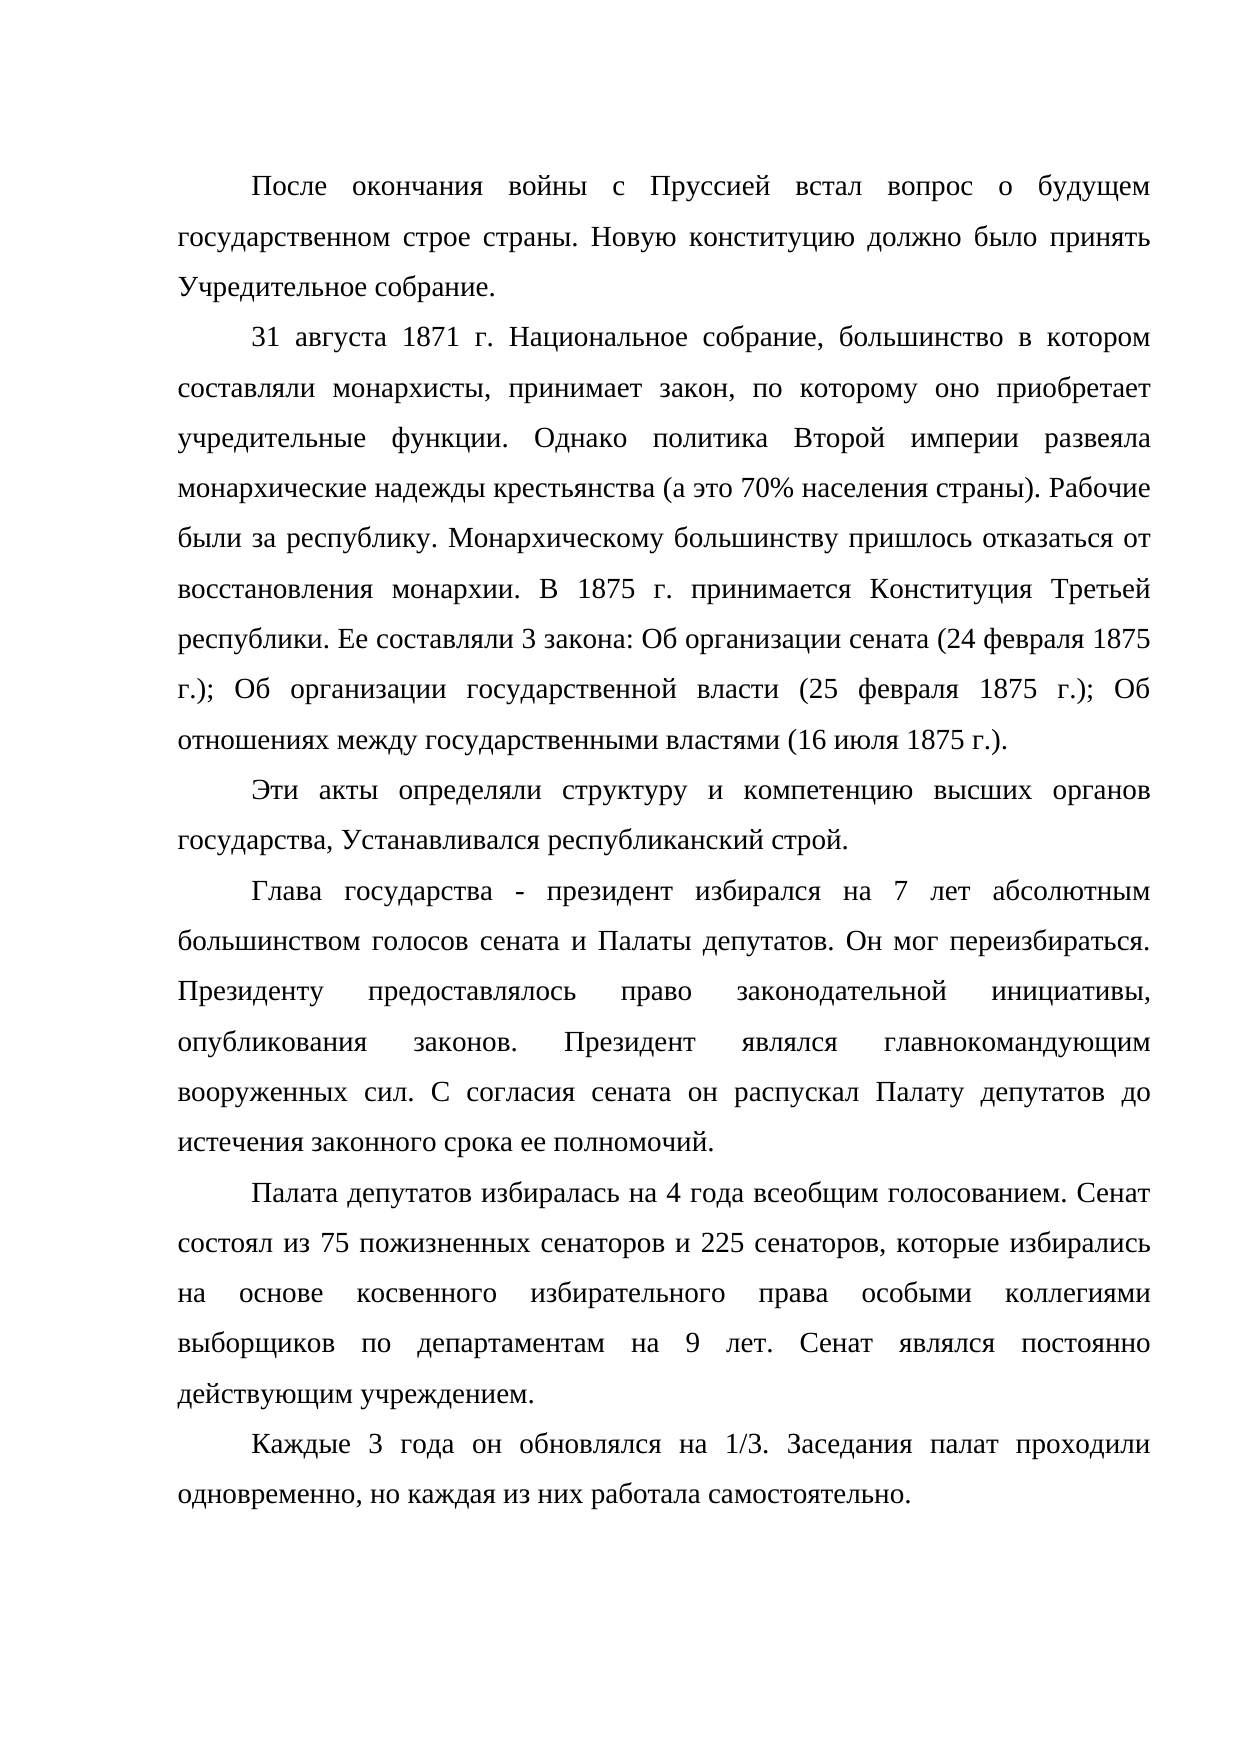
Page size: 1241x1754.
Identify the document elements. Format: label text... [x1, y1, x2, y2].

text Каждые 3 года он обновлялся на 1/3. Заседания палат проходили одновременно, но каждая из них работала самостоятельно. [177, 1426, 1152, 1510]
text Глава государства - президент избирался на 7 лет абсолютным большинством голосов сената и Палаты депутатов. Он мог переизбираться. Президенту предоставлялось право законодательной инициативы, опубликования законов. Президент являлся главнокомандующим вооруженных сил. С согласия сената он распускал Палату депутатов до истечения законного срока ее полномочий. [177, 873, 1152, 1158]
text 31 августа 1871 г. Национальное собрание, большинство в котором составляли монархисты, принимает закон, по которому оно приобретает учредительные функции. Однако политика Второй империи развеяла монархические надежды крестьянства (а это 70% населения страны). Рабочие были за республику. Монархическому большинству пришлось отказаться от восстановления монархии. В 1875 г. принимается Конституция Третьей республики. Ее составляли 3 закона: Об организации сената (24 февраля 1875 г.); Об организации государственной власти (25 февраля 1875 г.); Об отношениях между государственными властями (16 июля 1875 г.). [177, 319, 1152, 755]
text После окончания войны с Пруссией встал вопрос о будущем государственном строе страны. Новую конституцию должно было принять Учредительное собрание. [177, 168, 1152, 303]
text Палата депутатов избиралась на 4 года всеобщим голосованием. Сенат состоял из 75 пожизненных сенаторов и 225 сенаторов, которые избирались на основе косвенного избирательного права особыми коллегиями выборщиков по департаментам на 9 лет. Сенат являлся постоянно действующим учреждением. [177, 1175, 1152, 1409]
text Эти акты определяли структуру и компетенцию высших органов государства, Устанавливался республиканский строй. [177, 772, 1152, 856]
